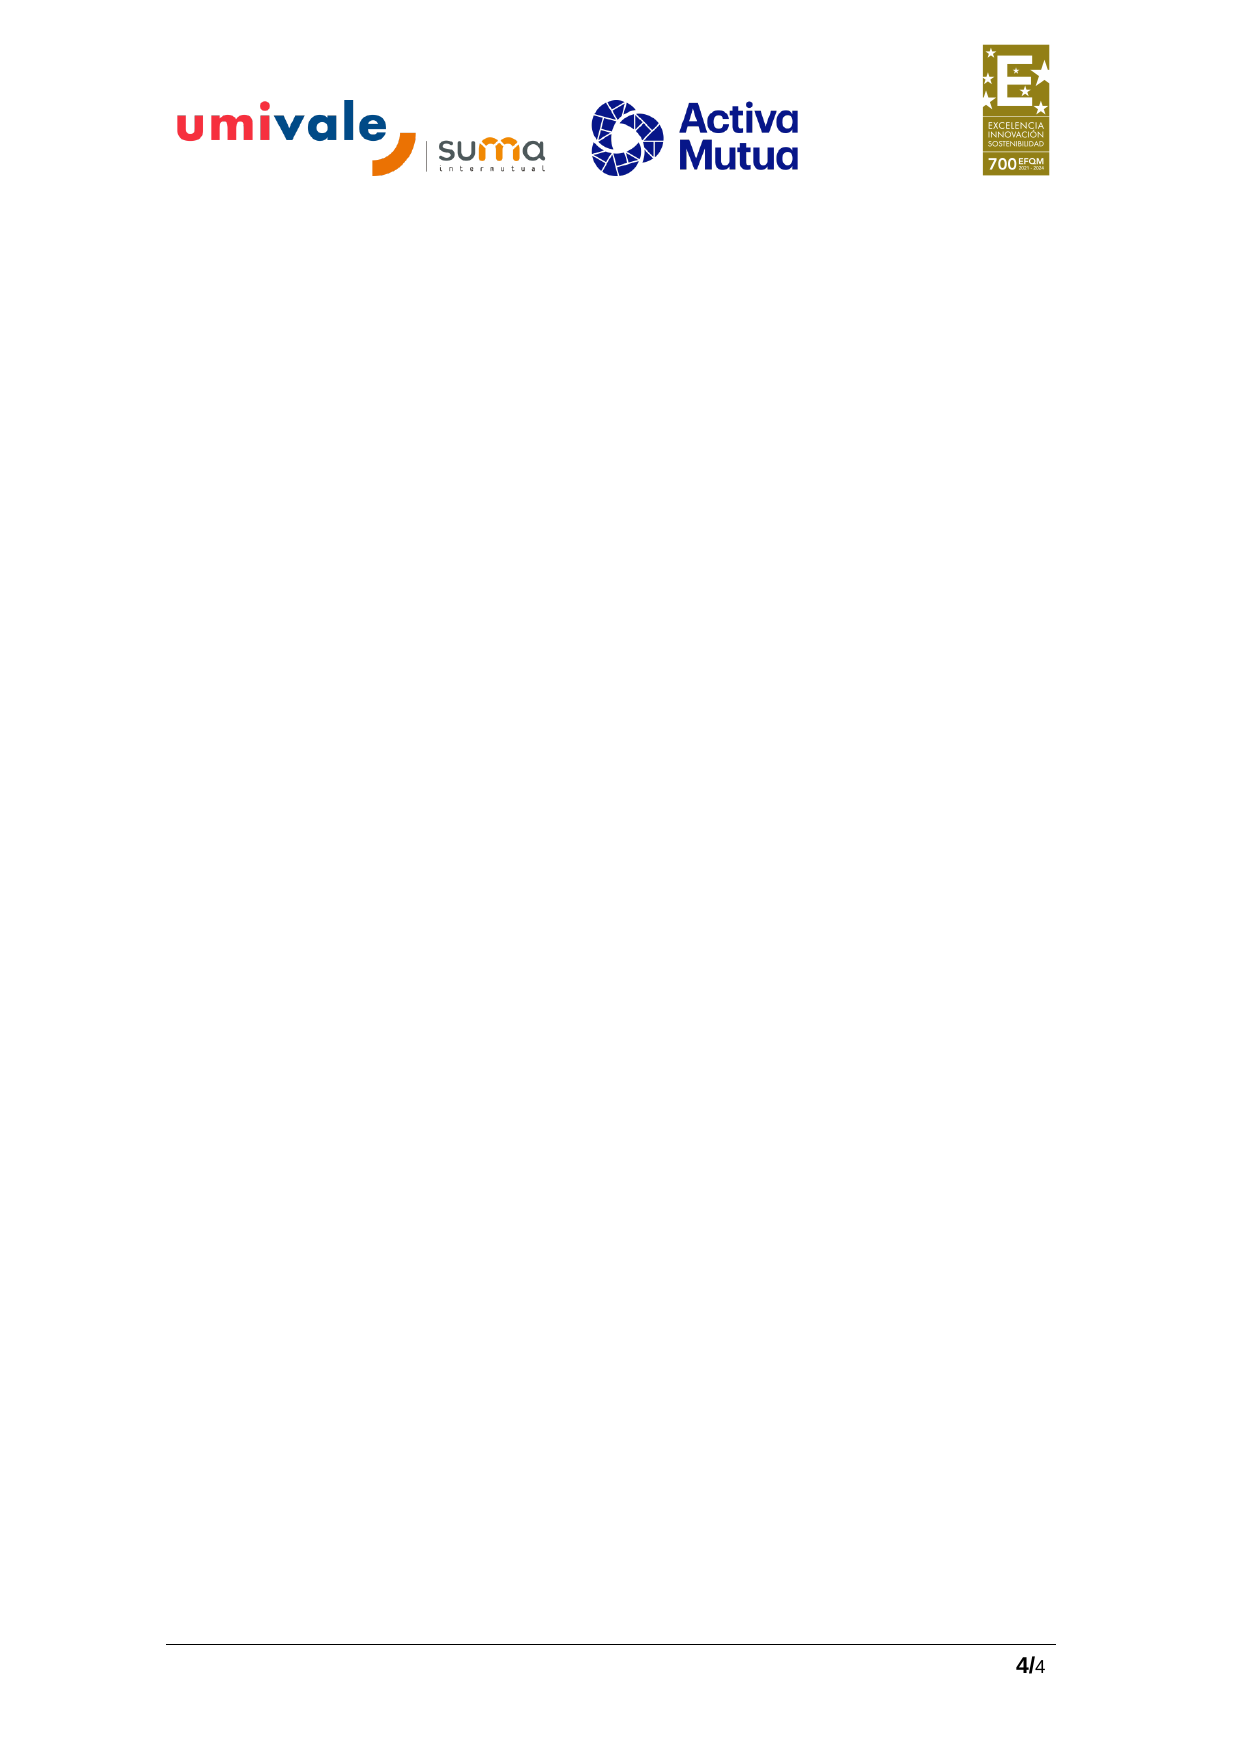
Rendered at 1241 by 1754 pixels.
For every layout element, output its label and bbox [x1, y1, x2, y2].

picture [982, 44, 1050, 176]
picture [177, 100, 798, 176]
